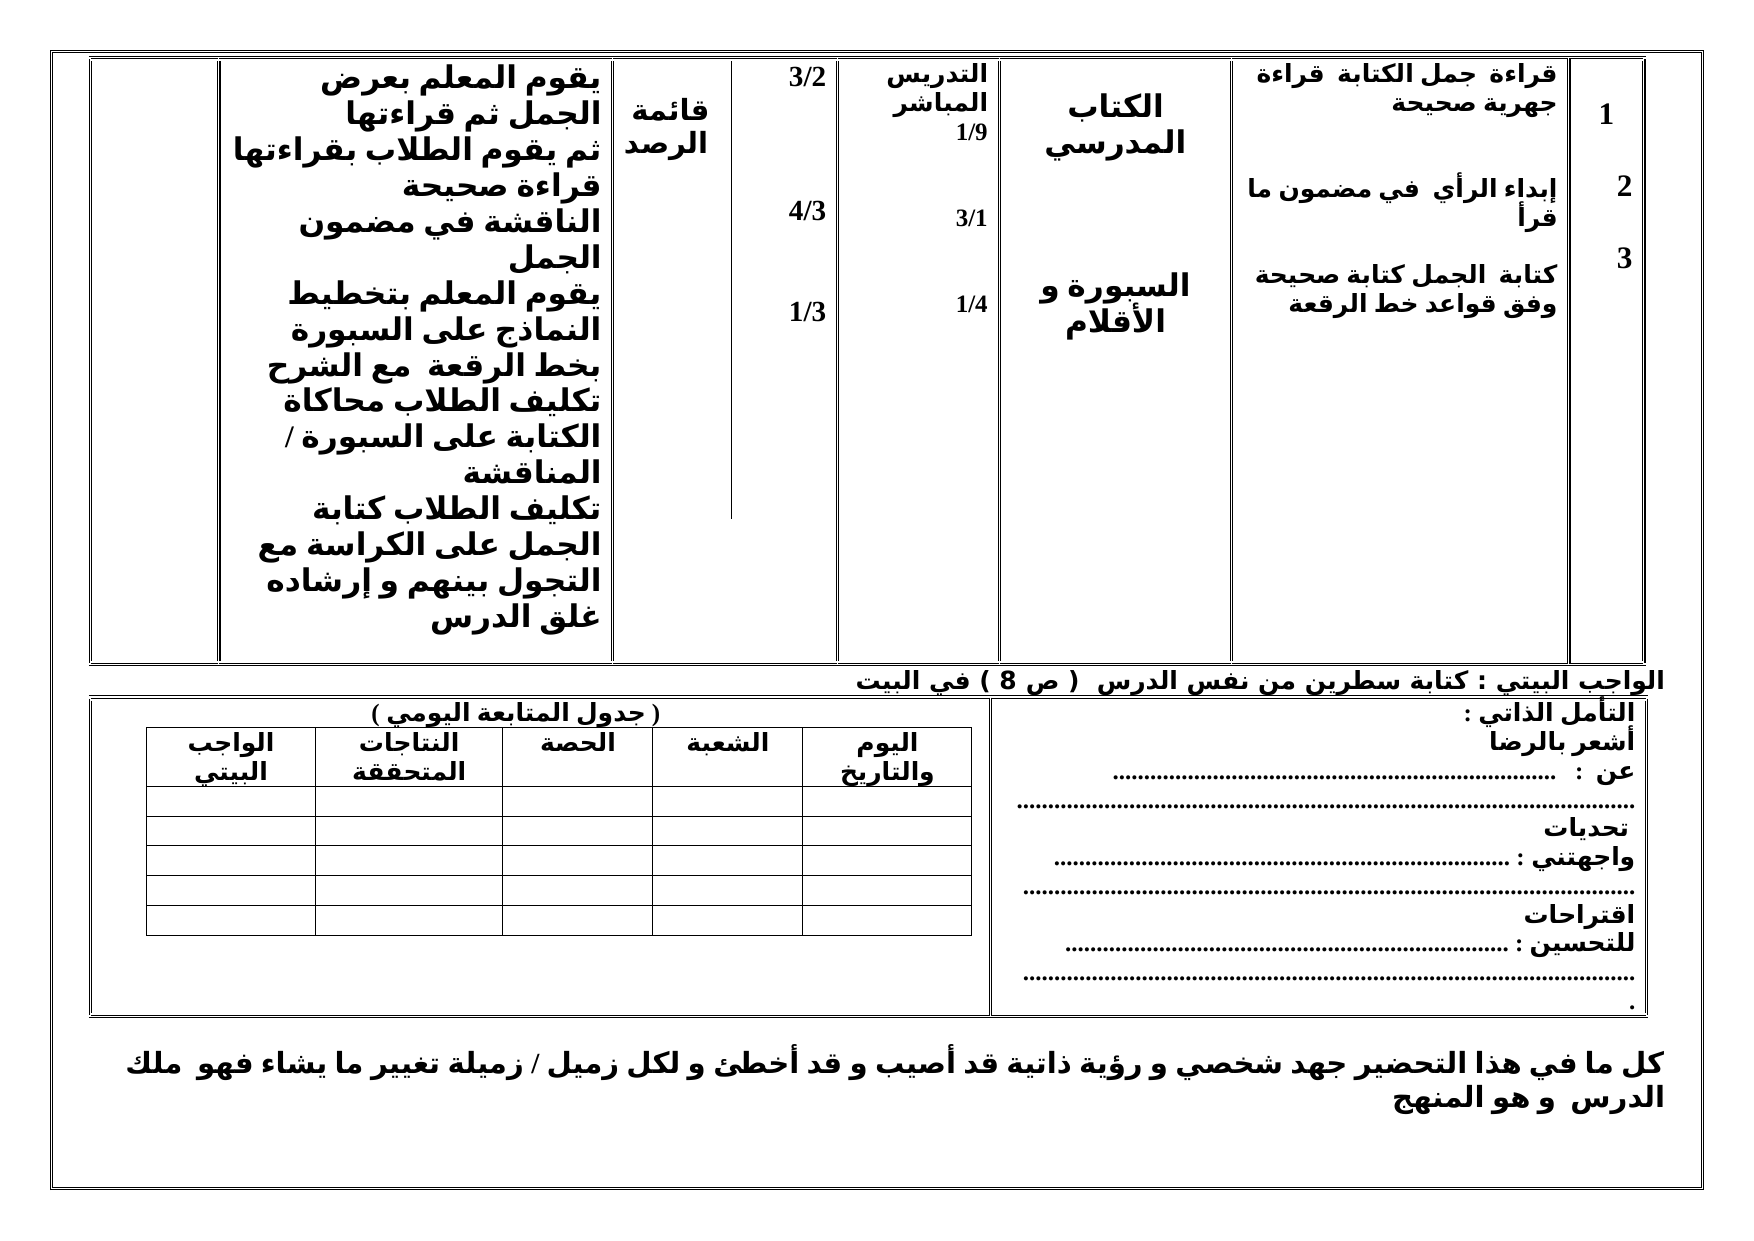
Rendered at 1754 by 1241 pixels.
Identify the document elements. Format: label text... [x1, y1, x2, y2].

table_cell الكتاب المدرسي السبورة و الأقلام [999, 59, 1231, 663]
table_header ( جدول المتابعة اليومي ) [90, 699, 989, 1015]
table_cell [90, 57, 219, 663]
table_header التأمل الذاتي : أشعر بالرضا عن : ....................................................................... ................................................................................................... تحديات واجهتني : ......................................................................... .................................................................................................. اقتراحات للتحسين : ....................................................................... .................................................................................................. . [992, 696, 1647, 1015]
table_cell التدريس المباشر 1/9 3/1 1/4 [838, 59, 999, 663]
text الواجب البيتي : كتابة سطرين من نفس الدرس ( ص 8 ) في البيت [89, 666, 1665, 695]
text كل ما في هذا التحضير جهد شخصي و رؤية ذاتية قد أصيب و قد أخطئ و لكل زميل / زميلة تغيير ما يشاء فهو ملك الدرس و هو المنهج [89, 1047, 1665, 1114]
table_cell قراءة جمل الكتابة قراءة جهرية صحيحة إبداء الرأي في مضمون ما قرأ كتابة الجمل كتابة صحيحة وفق قواعد خط الرقعة [1231, 59, 1567, 663]
table_cell 3/2 قائمة الرصد 4/3 1/3 [613, 57, 838, 663]
table_cell 1 2 3 [1569, 57, 1644, 663]
table_cell يقوم المعلم بعرض الجمل ثم قراءتها ثم يقوم الطلاب بقراءتها قراءة صحيحة الناقشة في مضمون الجمل يقوم المعلم بتخطيط النماذج على السبورة بخط الرقعة مع الشرح تكليف الطلاب محاكاة الكتابة على السبورة / المناقشة تكليف الطلاب كتابة الجمل على الكراسة مع التجول بينهم و إرشاده غلق الدرس [219, 57, 613, 663]
